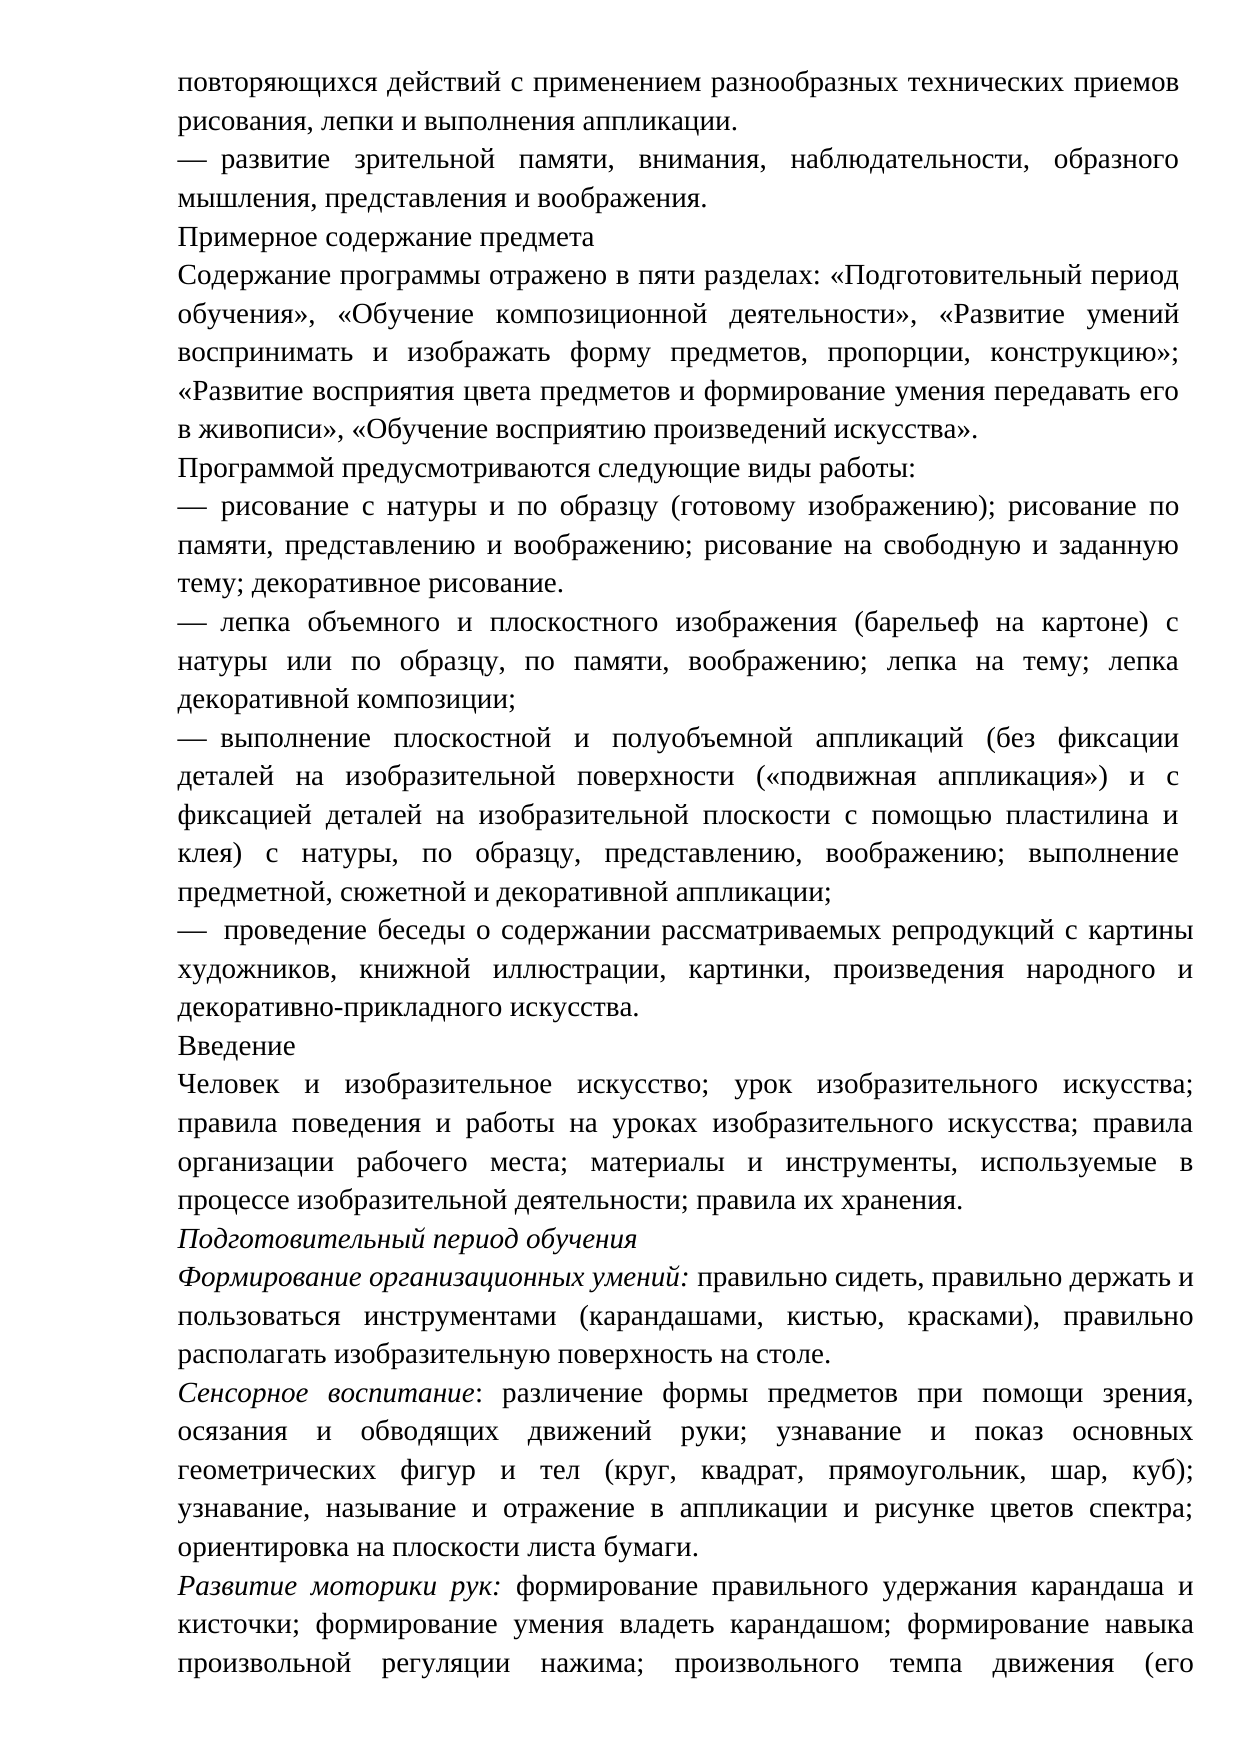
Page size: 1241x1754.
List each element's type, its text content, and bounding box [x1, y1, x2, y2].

text Сенсорное воспитание: различение формы предметов при помощи зрения, осязания и обводящих движений руки; узнавание и показ основных геометрических фигур и тел (круг, квадрат, прямоугольник, шар, куб); узнавание, называние и отражение в аппликации и рисунке цветов спектра; ориентировка на плоскости листа бумаги. [177, 1371, 1194, 1564]
list развитие зрительной памяти, внимания, наблюдательности, образного мышления, представления и воображения. [177, 138, 1180, 215]
text Подготовительный период обучения [177, 1217, 1194, 1256]
text Введение [177, 1024, 1194, 1063]
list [177, 61, 1180, 138]
text Человек и изобразительное искусство; урок изобразительного искусства; правила поведения и работы на уроках изобразительного искусства; правила организации рабочего места; материалы и инструменты, используемые в процессе изобразительной деятельности; правила их хранения. [177, 1063, 1194, 1217]
list выполнение плоскостной и полуобъемной аппликаций (без фиксации деталей на изобразительной поверхности («подвижная аппликация») и с фиксацией деталей на изобразительной плоскости с помощью пластилина и клея) с натуры, по образцу, представлению, воображению; выполнение предметной, сюжетной и декоративной аппликации; [177, 716, 1180, 909]
text Содержание программы отражено в пяти разделах: «Подготовительный период обучения», «Обучение композиционной деятельности», «Развитие умений воспринимать и изображать форму предметов, пропорции, конструкцию»; «Развитие восприятия цвета предметов и формирование умения передавать его в живописи», «Обучение восприятию произведений искусства». [177, 254, 1180, 446]
text Примерное содержание предмета [177, 215, 1194, 254]
list рисование с натуры и по образцу (готовому изображению); рисование по памяти, представлению и воображению; рисование на свободную и заданную тему; декоративное рисование. [177, 485, 1180, 601]
text Программой предусмотриваются следующие виды работы: [177, 446, 1194, 485]
text Формирование организационных умений: правильно сидеть, правильно держать и пользоваться инструментами (карандашами, кистью, красками), правильно располагать изобразительную поверхность на столе. [177, 1256, 1194, 1371]
list проведение беседы о содержании рассматриваемых репродукций с картины художников, книжной иллюстрации, картинки, произведения народного и декоративно-прикладного искусства. [177, 909, 1194, 1024]
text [177, 1564, 1194, 1680]
list лепка объемного и плоскостного изображения (барельеф на картоне) с натуры или по образцу, по памяти, воображению; лепка на тему; лепка декоративной композиции; [177, 601, 1180, 716]
